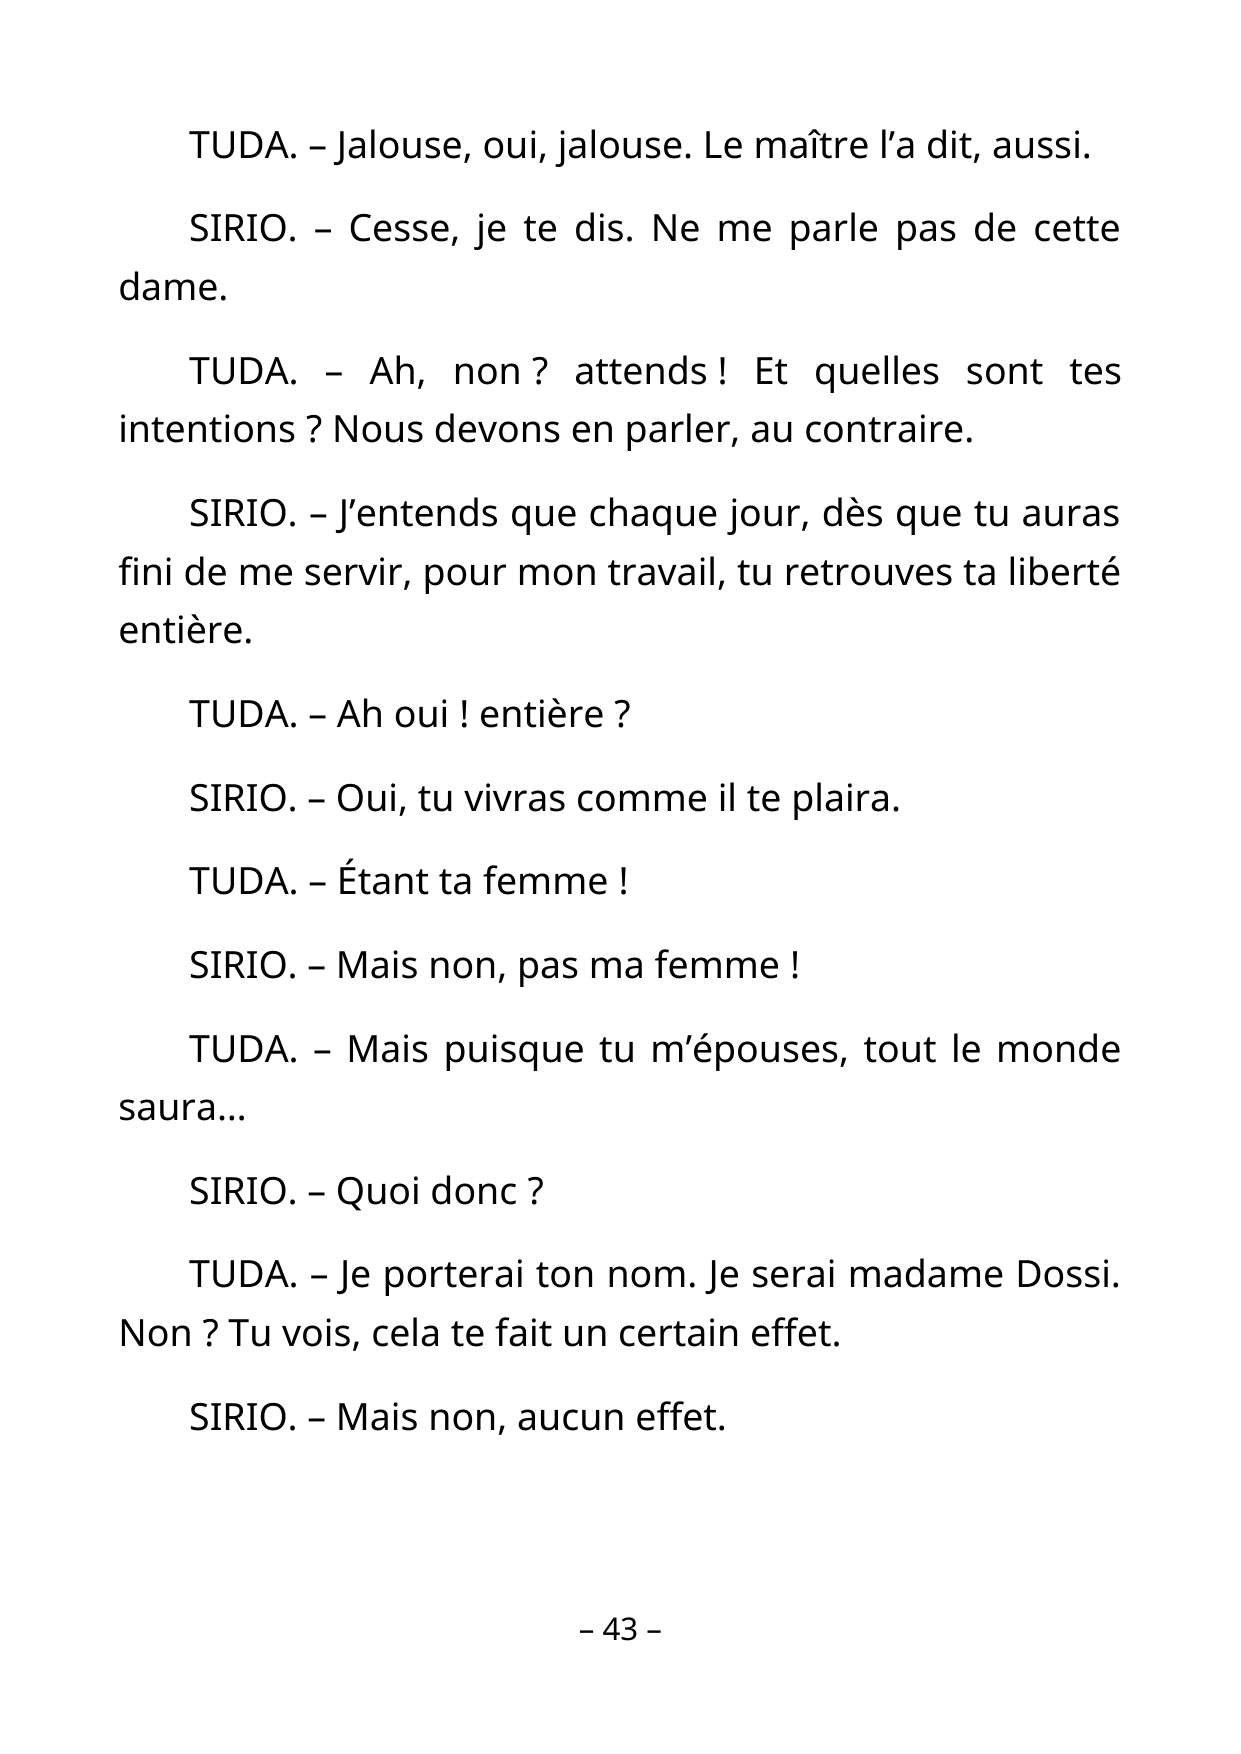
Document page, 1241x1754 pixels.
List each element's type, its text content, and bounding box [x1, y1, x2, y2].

text SIRIO. – Mais non, aucun effet. [118, 1390, 1122, 1441]
text SIRIO. – Cesse, je te dis. Ne me parle pas de cette dame. [118, 202, 1122, 311]
text SIRIO. – Mais non, pas ma femme ! [118, 938, 1122, 989]
text TUDA. – Je porterai ton nom. Je serai madame Dossi. Non ? Tu vois, cela te fait un certain effet. [118, 1248, 1122, 1357]
text TUDA. – Jalouse, oui, jalouse. Le maître l’a dit, aussi. [118, 118, 1122, 169]
text TUDA. – Ah oui ! entière ? [118, 687, 1122, 738]
text TUDA. – Mais puisque tu m’épouses, tout le monde saura… [118, 1022, 1122, 1132]
text TUDA. – Étant ta femme ! [118, 854, 1122, 906]
text SIRIO. – J’entends que chaque jour, dès que tu auras fini de me servir, pour mon travail, tu retrouves ta liberté entière. [118, 486, 1122, 655]
text TUDA. – Ah, non ? attends ! Et quelles sont tes intentions ? Nous devons en parler, au contraire. [118, 344, 1122, 454]
text SIRIO. – Oui, tu vivras comme il te plaira. [118, 771, 1122, 822]
text SIRIO. – Quoi donc ? [118, 1164, 1122, 1215]
